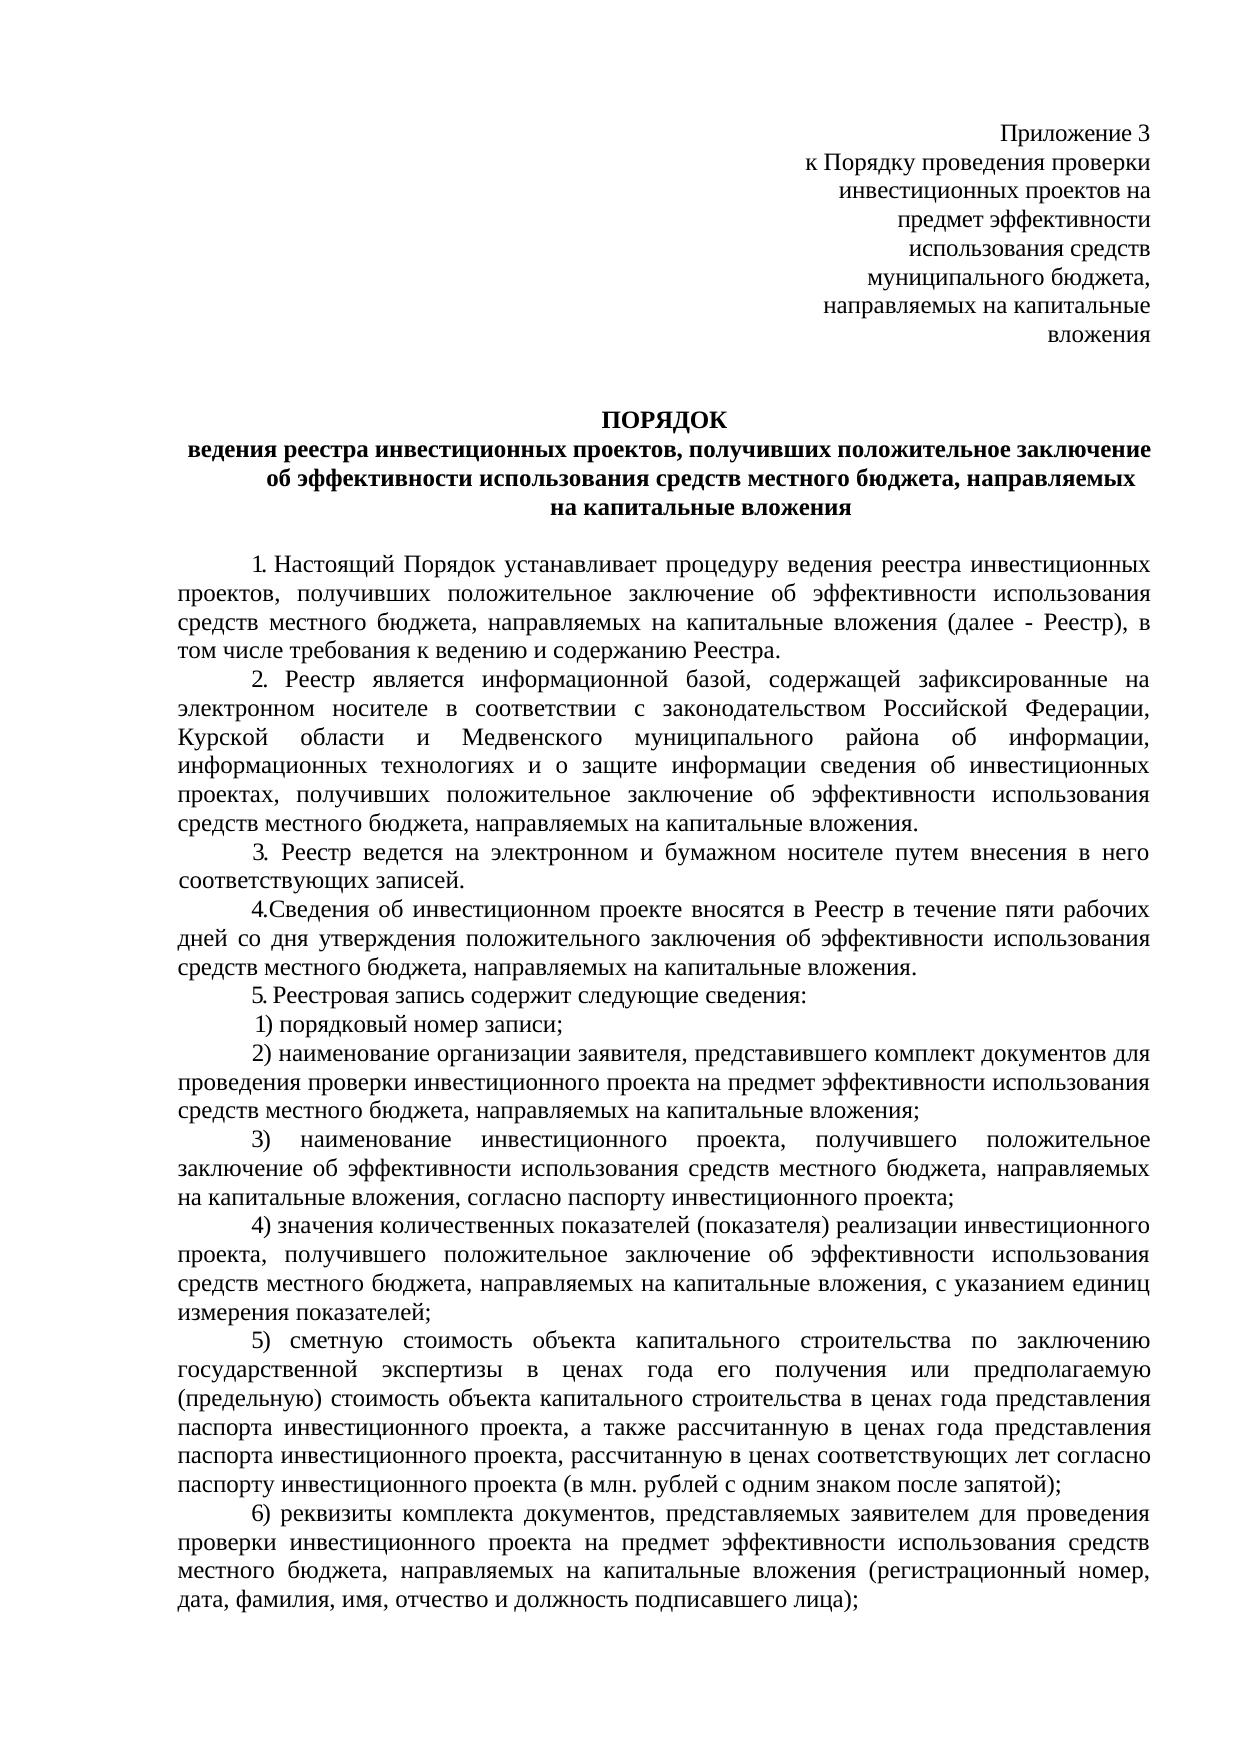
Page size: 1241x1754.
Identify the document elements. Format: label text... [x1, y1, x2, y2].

text 3) наименование инвестиционного проекта, получившего положительное заключение об эффективности использования средств местного бюджета, направляемых на капитальные вложения, согласно паспорту инвестиционного проекта; [177, 1124, 1151, 1211]
text 4) значения количественных показателей (показателя) реализации инвестиционного проекта, получившего положительное заключение об эффективности использования средств местного бюджета, направляемых на капитальные вложения, с указанием единиц измерения показателей; [177, 1211, 1151, 1326]
text 4.Сведения об инвестиционном проекте вносятся в Реестр в течение пяти рабочих дней со дня утверждения положительного заключения об эффективности использования средств местного бюджета, направляемых на капитальные вложения. [177, 894, 1151, 981]
text 2. Реестр является информационной базой, содержащей зафиксированные на электронном носителе в соответствии с законодательством Российской Федерации, Курской области и Медвенского муниципального района об информации, информационных технологиях и о защите информации сведения об инвестиционных проектах, получивших положительное заключение об эффективности использования средств местного бюджета, направляемых на капитальные вложения. [177, 664, 1151, 837]
text к Порядку проведения проверки инвестиционных проектов на предмет эффективности использования средств муниципального бюджета, направляемых на капитальные вложения [768, 147, 1151, 348]
text 5) сметную стоимость объекта капитального строительства по заключению государственной экспертизы в ценах года его получения или предполагаемую (предельную) стоимость объекта капитального строительства в ценах года представления паспорта инвестиционного проекта, а также рассчитанную в ценах года представления паспорта инвестиционного проекта, рассчитанную в ценах соответствующих лет согласно паспорту инвестиционного проекта (в млн. рублей с одним знаком после запятой); [177, 1326, 1152, 1498]
text 1. Настоящий Порядок устанавливает процедуру ведения реестра инвестиционных проектов, получивших положительное заключение об эффективности использования средств местного бюджета, направляемых на капитальные вложения (далее - Реестр), в том числе требования к ведению и содержанию Реестра. [177, 549, 1152, 664]
text 2) наименование организации заявителя, представившего комплект документов для проведения проверки инвестиционного проекта на предмет эффективности использования средств местного бюджета, направляемых на капитальные вложения; [178, 1038, 1151, 1124]
text ПОРЯДОК [177, 406, 1152, 434]
text Приложение 3 [177, 118, 1151, 147]
text 1) порядковый номер записи; [180, 1009, 1152, 1038]
text 3. Реестр ведется на электронном и бумажном носителе путем внесения в него соответствующих записей. [178, 837, 1151, 894]
text 5. Реестровая запись содержит следующие сведения: [177, 981, 1152, 1009]
text ведения реестра инвестиционных проектов, получивших положительное заключение об эффективности использования средств местного бюджета, направляемых на капитальные вложения [186, 434, 1152, 521]
text 6) реквизиты комплекта документов, представляемых заявителем для проведения проверки инвестиционного проекта на предмет эффективности использования средств местного бюджета, направляемых на капитальные вложения (регистрационный номер, дата, фамилия, имя, отчество и должность подписавшего лица); [177, 1498, 1151, 1613]
